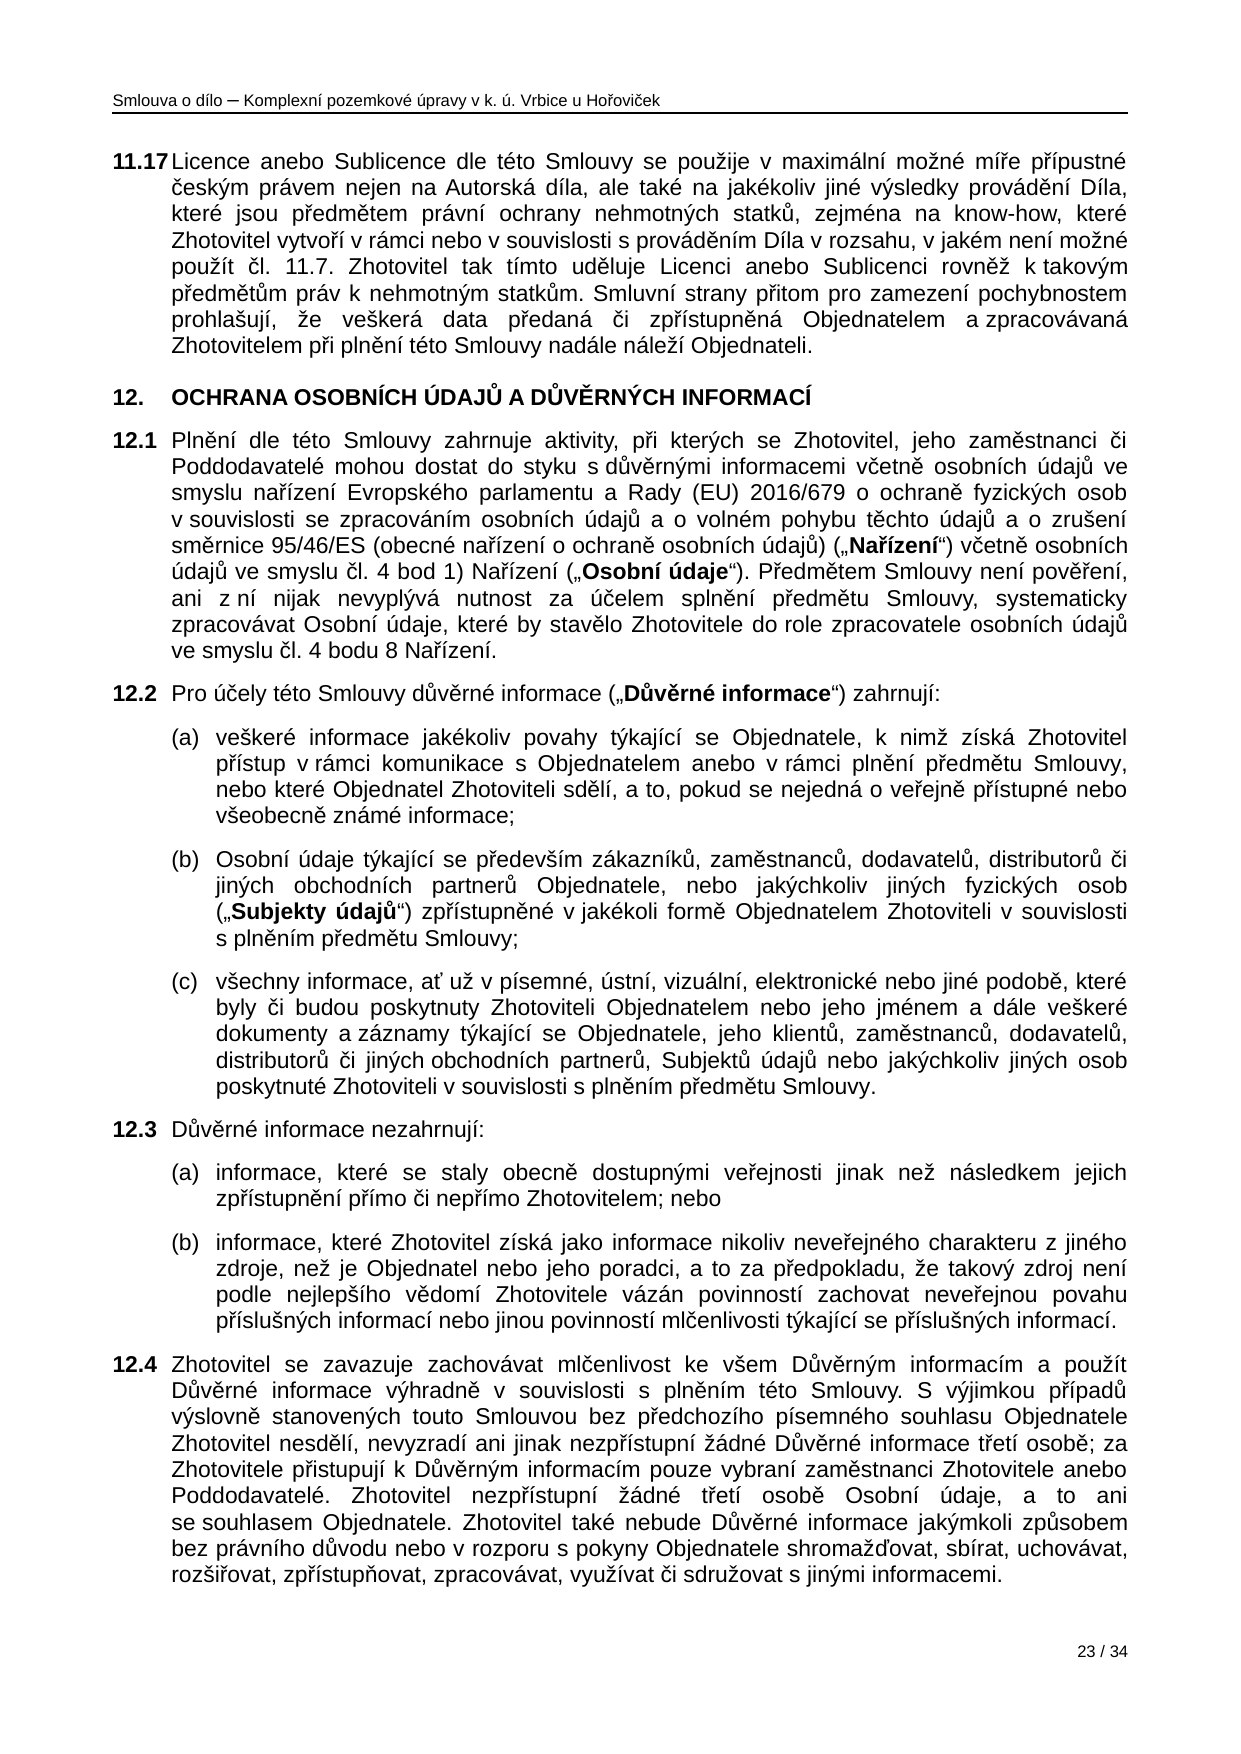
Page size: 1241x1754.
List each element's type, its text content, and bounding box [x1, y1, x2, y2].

text Plnění dle této Smlouvy zahrnuje aktivity, při kterých se Zhotovitel, jeho zaměstnanci či Poddodavatelé mohou dostat do styku s důvěrnými informacemi včetně osobních údajů ve smyslu nařízení Evropského parlamentu a Rady (EU) 2016/679 o ochraně fyzických osob v souvislosti se zpracováním osobních údajů a o volném pohybu těchto údajů a o zrušení směrnice 95/46/ES (obecné nařízení o ochraně osobních údajů) („Nařízení“) včetně osobních údajů ve smyslu čl. 4 bod 1) Nařízení („Osobní údaje“). Předmětem Smlouvy není pověření, ani z ní nijak nevyplývá nutnost za účelem splnění předmětu Smlouvy, systematicky zpracovávat Osobní údaje, které by stavělo Zhotovitele do role zpracovatele osobních údajů ve smyslu čl. 4 bodu 8 Nařízení. [112, 427, 1128, 664]
text Důvěrné informace nezahrnují: [112, 1116, 1128, 1142]
text všechny informace, ať už v písemné, ústní, vizuální, elektronické nebo jiné podobě, které byly či budou poskytnuty Zhotoviteli Objednatelem nebo jeho jménem a dále veškeré dokumenty a záznamy týkající se Objednatele, jeho klientů, zaměstnanců, dodavatelů, distributorů či jiných obchodních partnerů, Subjektů údajů nebo jakýchkoliv jiných osob poskytnuté Zhotoviteli v souvislosti s plněním předmětu Smlouvy. [171, 968, 1128, 1099]
text Osobní údaje týkající se především zákazníků, zaměstnanců, dodavatelů, distributorů či jiných obchodních partnerů Objednatele, nebo jakýchkoliv jiných fyzických osob („Subjekty údajů“) zpřístupněné v jakékoli formě Objednatelem Zhotoviteli v souvislosti s plněním předmětu Smlouvy; [171, 846, 1128, 951]
list veškeré informace jakékoliv povahy týkající se Objednatele, k nimž získá Zhotovitel přístup v rámci komunikace s Objednatelem anebo v rámci plnění předmětu Smlouvy, nebo které Objednatel Zhotoviteli sdělí, a to, pokud se nejedná o veřejně přístupné nebo všeobecně známé informace; [171, 723, 1128, 829]
list informace, které se staly obecně dostupnými veřejnosti jinak než následkem jejich zpřístupnění přímo či nepřímo Zhotovitelem; nebo [171, 1159, 1128, 1212]
text Ochrana osobních údajů a Důvěrných informací [112, 383, 1128, 410]
text Zhotovitel se zavazuje zachovávat mlčenlivost ke všem Důvěrným informacím a použít Důvěrné informace výhradně v souvislosti s plněním této Smlouvy. S výjimkou případů výslovně stanovených touto Smlouvou bez předchozího písemného souhlasu Objednatele Zhotovitel nesdělí, nevyzradí ani jinak nezpřístupní žádné Důvěrné informace třetí osobě; za Zhotovitele přistupují k Důvěrným informacím pouze vybraní zaměstnanci Zhotovitele anebo Poddodavatelé. Zhotovitel nezpřístupní žádné třetí osobě Osobní údaje, a to ani se souhlasem Objednatele. Zhotovitel také nebude Důvěrné informace jakýmkoli způsobem bez právního důvodu nebo v rozporu s pokyny Objednatele shromažďovat, sbírat, uchovávat, rozšiřovat, zpřístupňovat, zpracovávat, využívat či sdružovat s jinými informacemi. [112, 1351, 1128, 1588]
text Pro účely této Smlouvy důvěrné informace („Důvěrné informace“) zahrnují: [112, 680, 1128, 707]
list informace, které Zhotovitel získá jako informace nikoliv neveřejného charakteru z jiného zdroje, než je Objednatel nebo jeho poradci, a to za předpokladu, že takový zdroj není podle nejlepšího vědomí Zhotovitele vázán povinností zachovat neveřejnou povahu příslušných informací nebo jinou povinností mlčenlivosti týkající se příslušných informací. [171, 1228, 1128, 1334]
text Licence anebo Sublicence dle této Smlouvy se použije v maximální možné míře přípustné českým právem nejen na Autorská díla, ale také na jakékoliv jiné výsledky provádění Díla, které jsou předmětem právní ochrany nehmotných statků, zejména na know-how, které Zhotovitel vytvoří v rámci nebo v souvislosti s prováděním Díla v rozsahu, v jakém není možné použít čl. 11.7. Zhotovitel tak tímto uděluje Licenci anebo Sublicenci rovněž k takovým předmětům práv k nehmotným statkům. Smluvní strany přitom pro zamezení pochybnostem prohlašují, že veškerá data předaná či zpřístupněná Objednatelem a zpracovávaná Zhotovitelem při plnění této Smlouvy nadále náleží Objednateli. [112, 148, 1128, 358]
